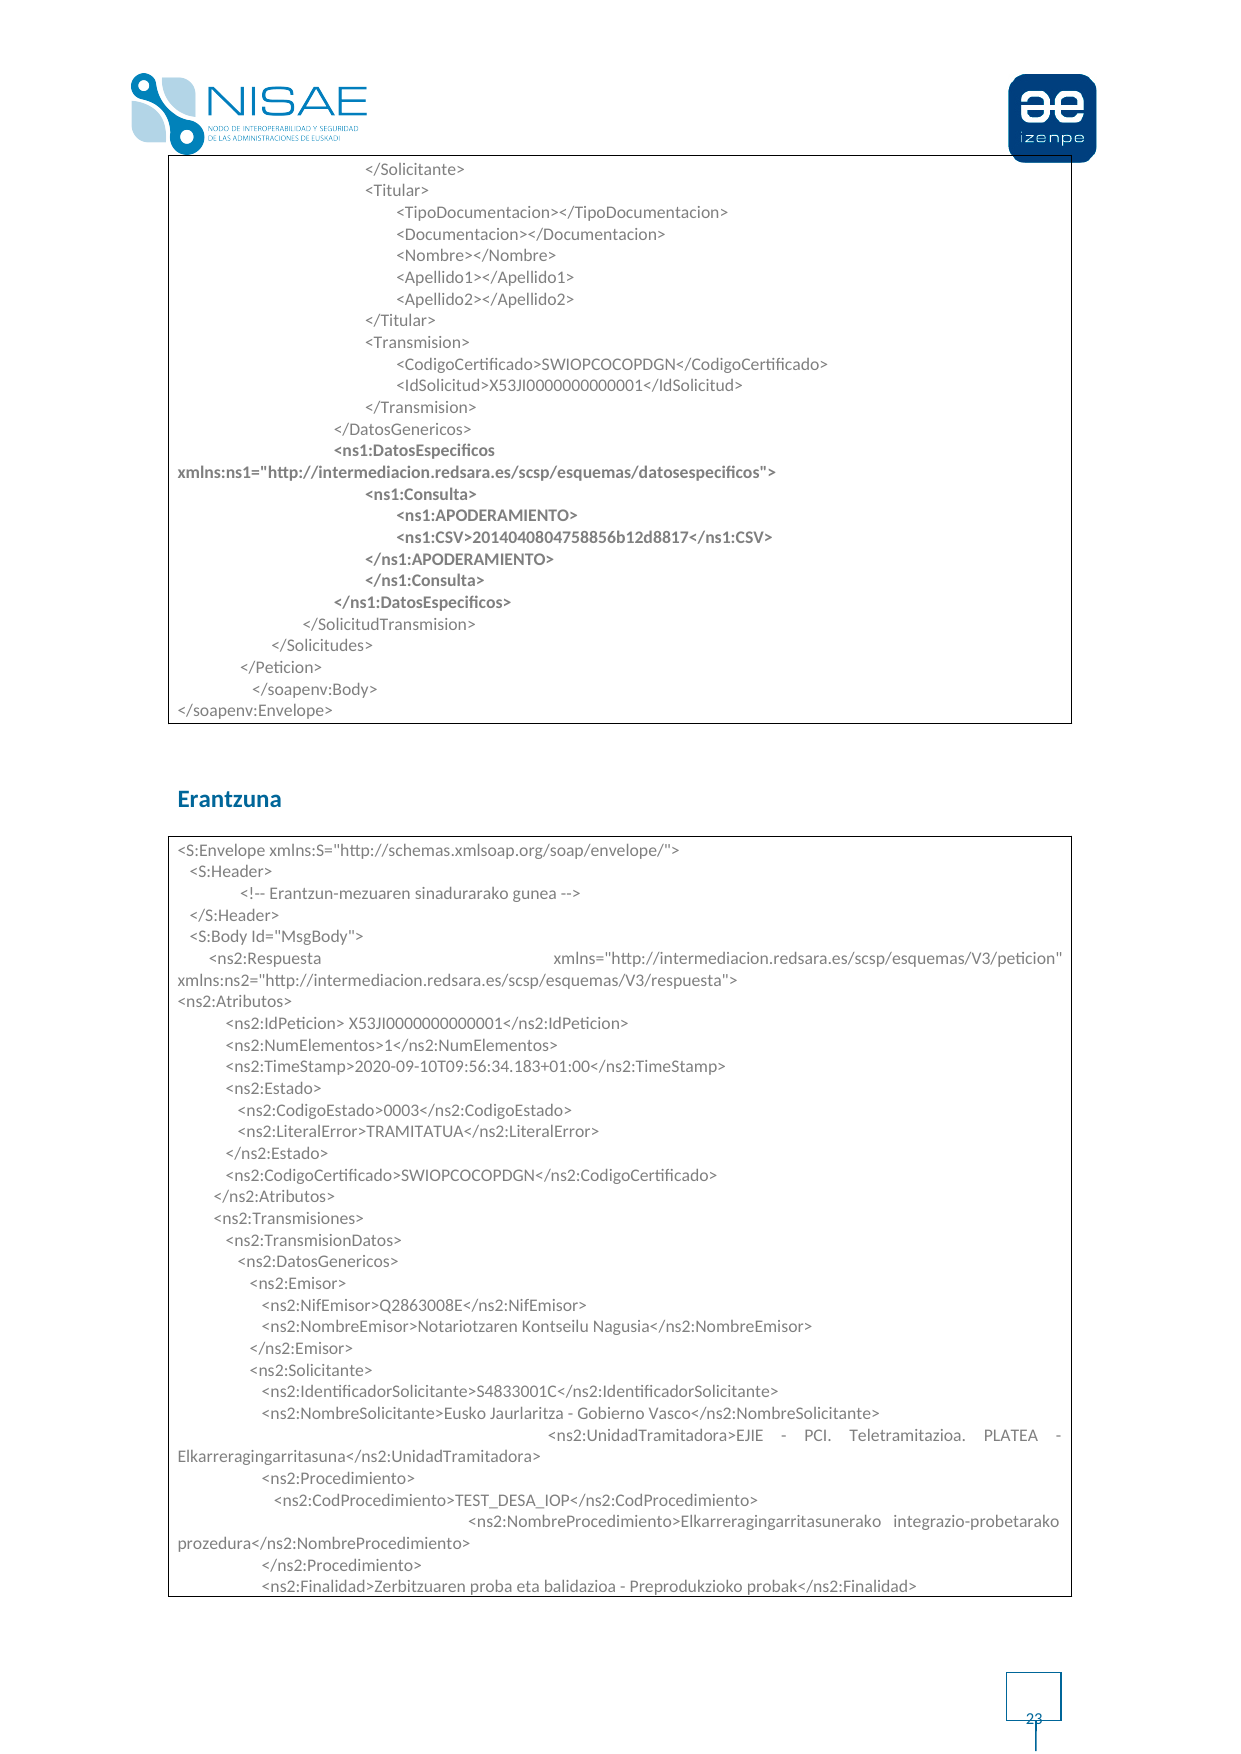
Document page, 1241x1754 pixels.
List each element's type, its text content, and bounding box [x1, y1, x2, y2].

text <Apellido2></Apellido2> [177, 288, 1063, 309]
text <ns2:Emisor> [177, 1272, 1063, 1294]
text <S:Body Id="MsgBody"> [177, 925, 1063, 947]
text </ns1:Consulta> [177, 569, 1063, 591]
text </Solicitudes> [177, 634, 1063, 656]
text <!-- Erantzun-mezuaren sinadurarako gunea --> [177, 882, 1063, 904]
text </ns2:Estado> [177, 1142, 1063, 1164]
text </Titular> [177, 309, 1063, 331]
text </ns2:Emisor> [177, 1337, 1063, 1359]
text <ns2:DatosGenericos> [177, 1250, 1063, 1272]
text </DatosGenericos> [177, 418, 1063, 439]
text </S:Header> [177, 904, 1063, 925]
text <ns2:NombreSolicitante>Eusko Jaurlaritza - Gobierno Vasco</ns2:NombreSolicitante> [177, 1402, 1063, 1424]
text <ns1:CSV>2014040804758856b12d8817</ns1:CSV> [177, 526, 1063, 548]
text <S:Envelope xmlns:S="http://schemas.xmlsoap.org/soap/envelope/"> [169, 837, 1071, 860]
text <ns2:Solicitante> [177, 1359, 1063, 1380]
text <ns2:TimeStamp>2020-09-10T09:56:34.183+01:00</ns2:TimeStamp> [177, 1055, 1063, 1077]
text <ns1:Consulta> [177, 483, 1063, 504]
text <ns2:CodigoEstado>0003</ns2:CodigoEstado> [177, 1099, 1063, 1120]
text <ns2:NifEmisor>Q2863008E</ns2:NifEmisor> [177, 1294, 1063, 1315]
text Erantzuna [177, 783, 1063, 814]
text <Transmision> [177, 331, 1063, 353]
text <ns2:NumElementos>1</ns2:NumElementos> [177, 1034, 1063, 1055]
text <CodigoCertificado>SWIOPCOCOPDGN</CodigoCertificado> [177, 353, 1063, 374]
text </soapenv:Body> [177, 678, 1063, 696]
text <ns1:APODERAMIENTO> [177, 504, 1063, 526]
picture [139, 81, 148, 90]
picture [1007, 74, 1097, 163]
text <ns2:LiteralError>TRAMITATUA</ns2:LiteralError> [177, 1120, 1063, 1142]
text <ns2:IdPeticion> X53JI0000000000001</ns2:IdPeticion> [177, 1012, 1063, 1034]
text <ns2:Estado> [177, 1077, 1063, 1099]
text </Transmision> [177, 396, 1063, 418]
text </soapenv:Envelope> [169, 696, 1071, 723]
text <S:Header> [177, 860, 1063, 882]
text </ns2:Procedimiento> [177, 1554, 1063, 1575]
text <ns2:NombreEmisor>Notariotzaren Kontseilu Nagusia</ns2:NombreEmisor> [177, 1315, 1063, 1337]
text <ns2:NombreProcedimiento>Elkarreragingarritasunerako integrazio-probetarako prozedura</ns2:NombreProcedimiento> [177, 1510, 1063, 1554]
text <Apellido1></Apellido1> [177, 266, 1063, 288]
text <ns1:DatosEspecificos xmlns:ns1="http://intermediacion.redsara.es/scsp/esquemas/datosespecificos"> [177, 439, 1063, 483]
text <ns2:Transmisiones> [177, 1207, 1063, 1229]
text </ns1:APODERAMIENTO> [177, 548, 1063, 569]
text </ns1:DatosEspecificos> [177, 591, 1063, 613]
text <TipoDocumentacion></TipoDocumentacion> [177, 201, 1063, 223]
text </SolicitudTransmision> [177, 613, 1063, 634]
text <ns2:Finalidad>Zerbitzuaren proba eta balidazioa - Preprodukzioko probak</ns2:Finalidad> [177, 1575, 1063, 1596]
text <Nombre></Nombre> [177, 244, 1063, 266]
picture [118, 73, 180, 155]
text <ns2:TransmisionDatos> [177, 1229, 1063, 1250]
text <ns2:CodigoCertificado>SWIOPCOCOPDGN</ns2:CodigoCertificado> [177, 1164, 1063, 1185]
text </Peticion> [177, 656, 1063, 678]
picture [181, 131, 193, 143]
text <Titular> [177, 179, 1063, 201]
text <ns2:Procedimiento> [177, 1467, 1063, 1489]
text </ns2:Atributos> [177, 1185, 1063, 1207]
text <Documentacion></Documentacion> [177, 223, 1063, 244]
picture [149, 73, 386, 155]
text <ns2:IdentificadorSolicitante>S4833001C</ns2:IdentificadorSolicitante> [177, 1380, 1063, 1402]
text <ns2:UnidadTramitadora>EJIE - PCI. Teletramitazioa. PLATEA - Elkarreragingarritasuna</ns2:UnidadTramitadora> [177, 1424, 1063, 1467]
text </Solicitante> [169, 156, 1071, 179]
text <ns2:Respuesta xmlns="http://intermediacion.redsara.es/scsp/esquemas/V3/peticion" xmlns:ns2="http://intermediacion.redsara.es/scsp/esquemas/V3/respuesta"> [177, 947, 1063, 990]
text <ns2:Atributos> [177, 990, 1063, 1012]
text <ns2:CodProcedimiento>TEST_DESA_IOP</ns2:CodProcedimiento> [177, 1489, 1063, 1510]
text <IdSolicitud>X53JI0000000000001</IdSolicitud> [177, 374, 1063, 396]
